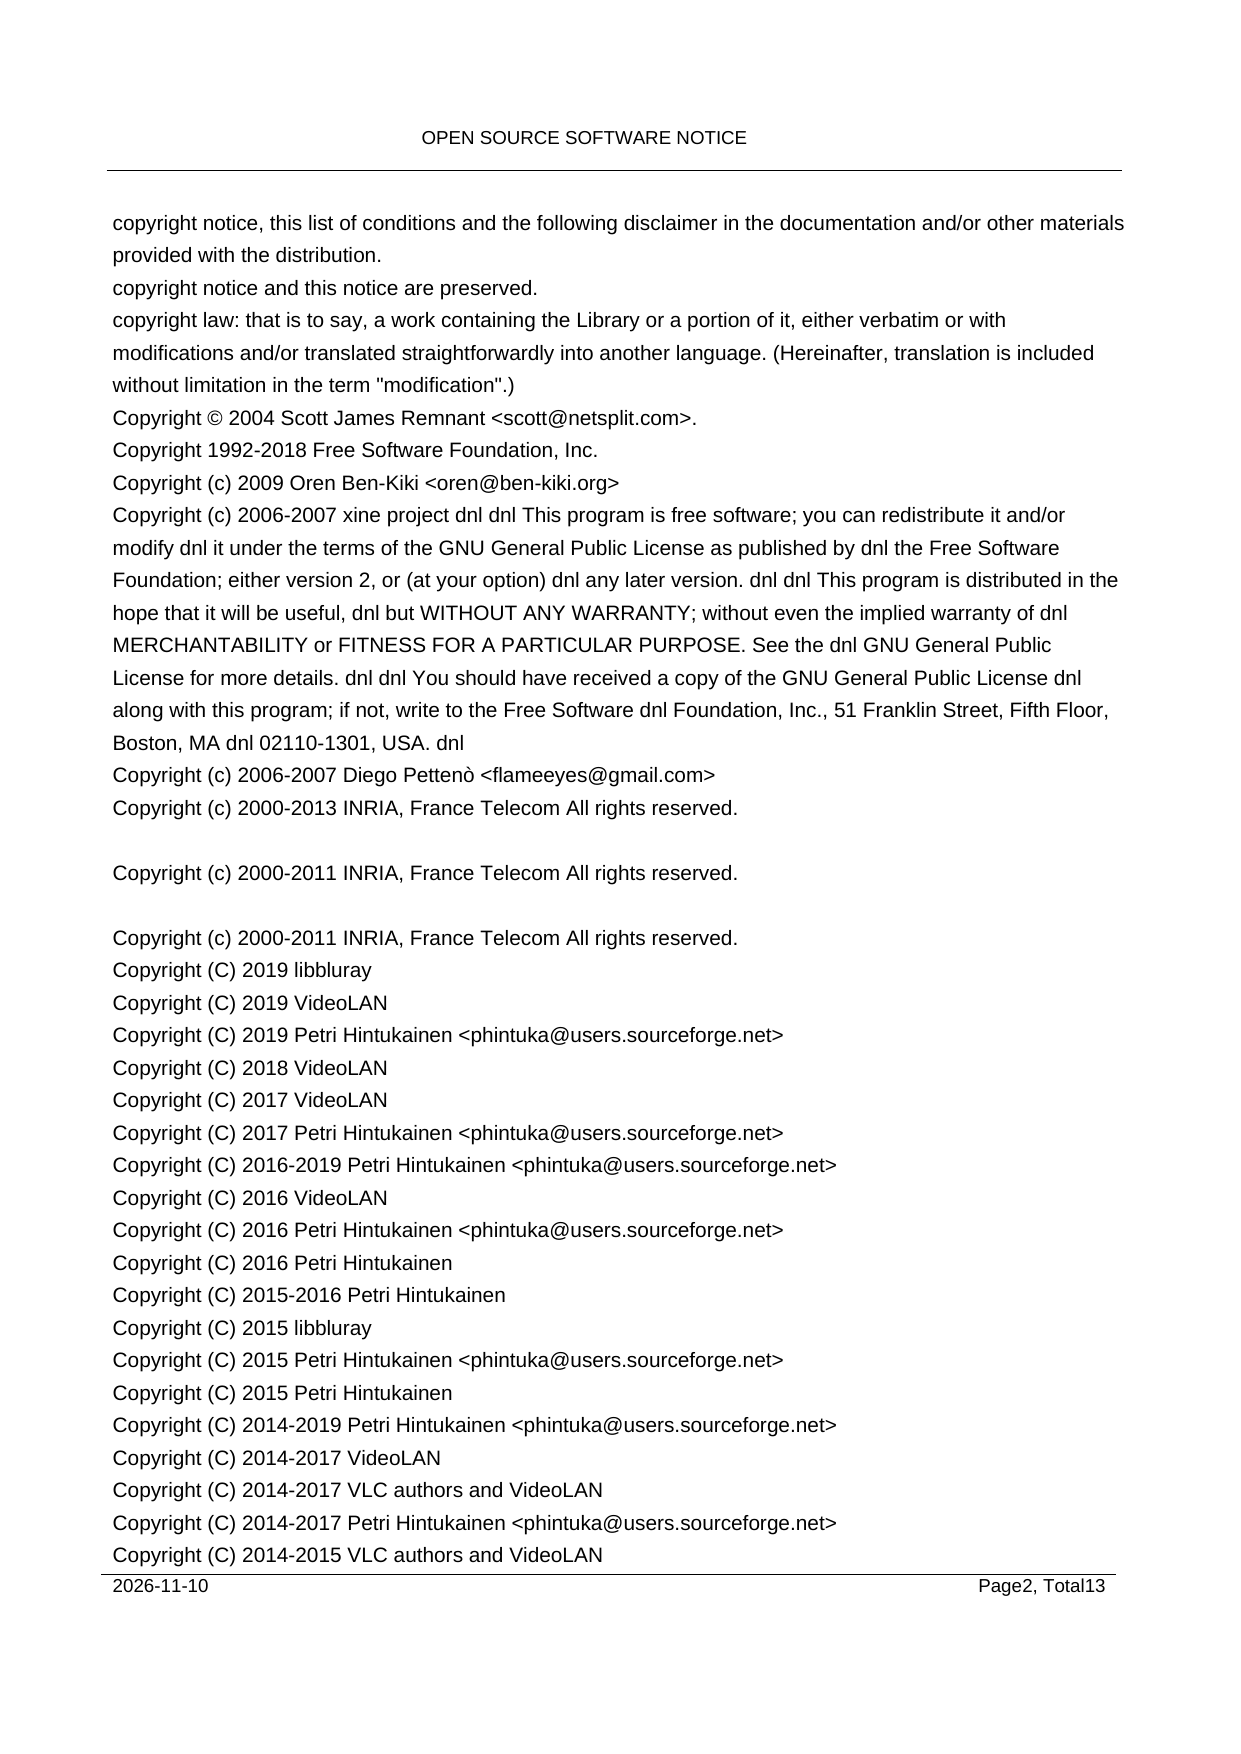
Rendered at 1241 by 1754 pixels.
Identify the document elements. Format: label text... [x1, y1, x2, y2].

text Copyright (C) 2019 Petri Hintukainen <phintuka@users.sourceforge.net> [112, 1019, 1128, 1051]
text Copyright (C) 2017 VideoLAN [112, 1084, 1128, 1116]
text Copyright (C) 2014-2017 VLC authors and VideoLAN [112, 1474, 1128, 1506]
text Copyright (C) 2015 libbluray [112, 1311, 1128, 1344]
text Copyright (C) 2014-2019 Petri Hintukainen <phintuka@users.sourceforge.net> [112, 1409, 1128, 1441]
text Copyright (C) 2019 VideoLAN [112, 986, 1128, 1019]
text Copyright (C) 2014-2017 VideoLAN [112, 1441, 1128, 1474]
text Copyright (C) 2015-2016 Petri Hintukainen [112, 1279, 1128, 1311]
text copyright notice and this notice are preserved. [112, 271, 1128, 304]
text Copyright (C) 2016 Petri Hintukainen <phintuka@users.sourceforge.net> [112, 1214, 1128, 1246]
text Copyright (C) 2019 libbluray [112, 954, 1128, 986]
text Copyright (C) 2015 Petri Hintukainen [112, 1376, 1128, 1409]
text Copyright (C) 2014-2015 VLC authors and VideoLAN [112, 1539, 1128, 1571]
text Copyright (C) 2016-2019 Petri Hintukainen <phintuka@users.sourceforge.net> [112, 1149, 1128, 1181]
text Copyright 1992-2018 Free Software Foundation, Inc. [112, 434, 1128, 466]
text Copyright (c) 2000-2013 INRIA, France Telecom All rights reserved. [112, 791, 1128, 856]
text Copyright (C) 2014-2017 Petri Hintukainen <phintuka@users.sourceforge.net> [112, 1506, 1128, 1539]
text Copyright (C) 2018 VideoLAN [112, 1051, 1128, 1084]
text Copyright (C) 2015 Petri Hintukainen <phintuka@users.sourceforge.net> [112, 1344, 1128, 1376]
text Copyright (c) 2000-2011 INRIA, France Telecom All rights reserved. [112, 856, 1128, 921]
text Copyright (c) 2006-2007 Diego Pettenò <flameeyes@gmail.com> [112, 759, 1128, 791]
text Copyright (C) 2016 Petri Hintukainen [112, 1246, 1128, 1279]
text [112, 206, 1128, 271]
text Copyright © 2004 Scott James Remnant <scott@netsplit.com>. [112, 401, 1128, 434]
text Copyright (c) 2009 Oren Ben-Kiki <oren@ben-kiki.org> [112, 466, 1128, 499]
text Copyright (C) 2017 Petri Hintukainen <phintuka@users.sourceforge.net> [112, 1116, 1128, 1149]
text Copyright (c) 2006-2007 xine project dnl dnl This program is free software; you can redistribute it and/or modify dnl it under the terms of the GNU General Public License as published by dnl the Free Software Foundation; either version 2, or (at your option) dnl any later version. dnl dnl This program is distributed in the hope that it will be useful, dnl but WITHOUT ANY WARRANTY; without even the implied warranty of dnl MERCHANTABILITY or FITNESS FOR A PARTICULAR PURPOSE. See the dnl GNU General Public License for more details. dnl dnl You should have received a copy of the GNU General Public License dnl along with this program; if not, write to the Free Software dnl Foundation, Inc., 51 Franklin Street, Fifth Floor, Boston, MA dnl 02110-1301, USA. dnl [112, 499, 1128, 759]
text Copyright (c) 2000-2011 INRIA, France Telecom All rights reserved. [112, 921, 1128, 954]
text Copyright (C) 2016 VideoLAN [112, 1181, 1128, 1214]
text copyright law: that is to say, a work containing the Library or a portion of it, either verbatim or with modifications and/or translated straightforwardly into another language. (Hereinafter, translation is included without limitation in the term "modification".) [112, 304, 1128, 401]
